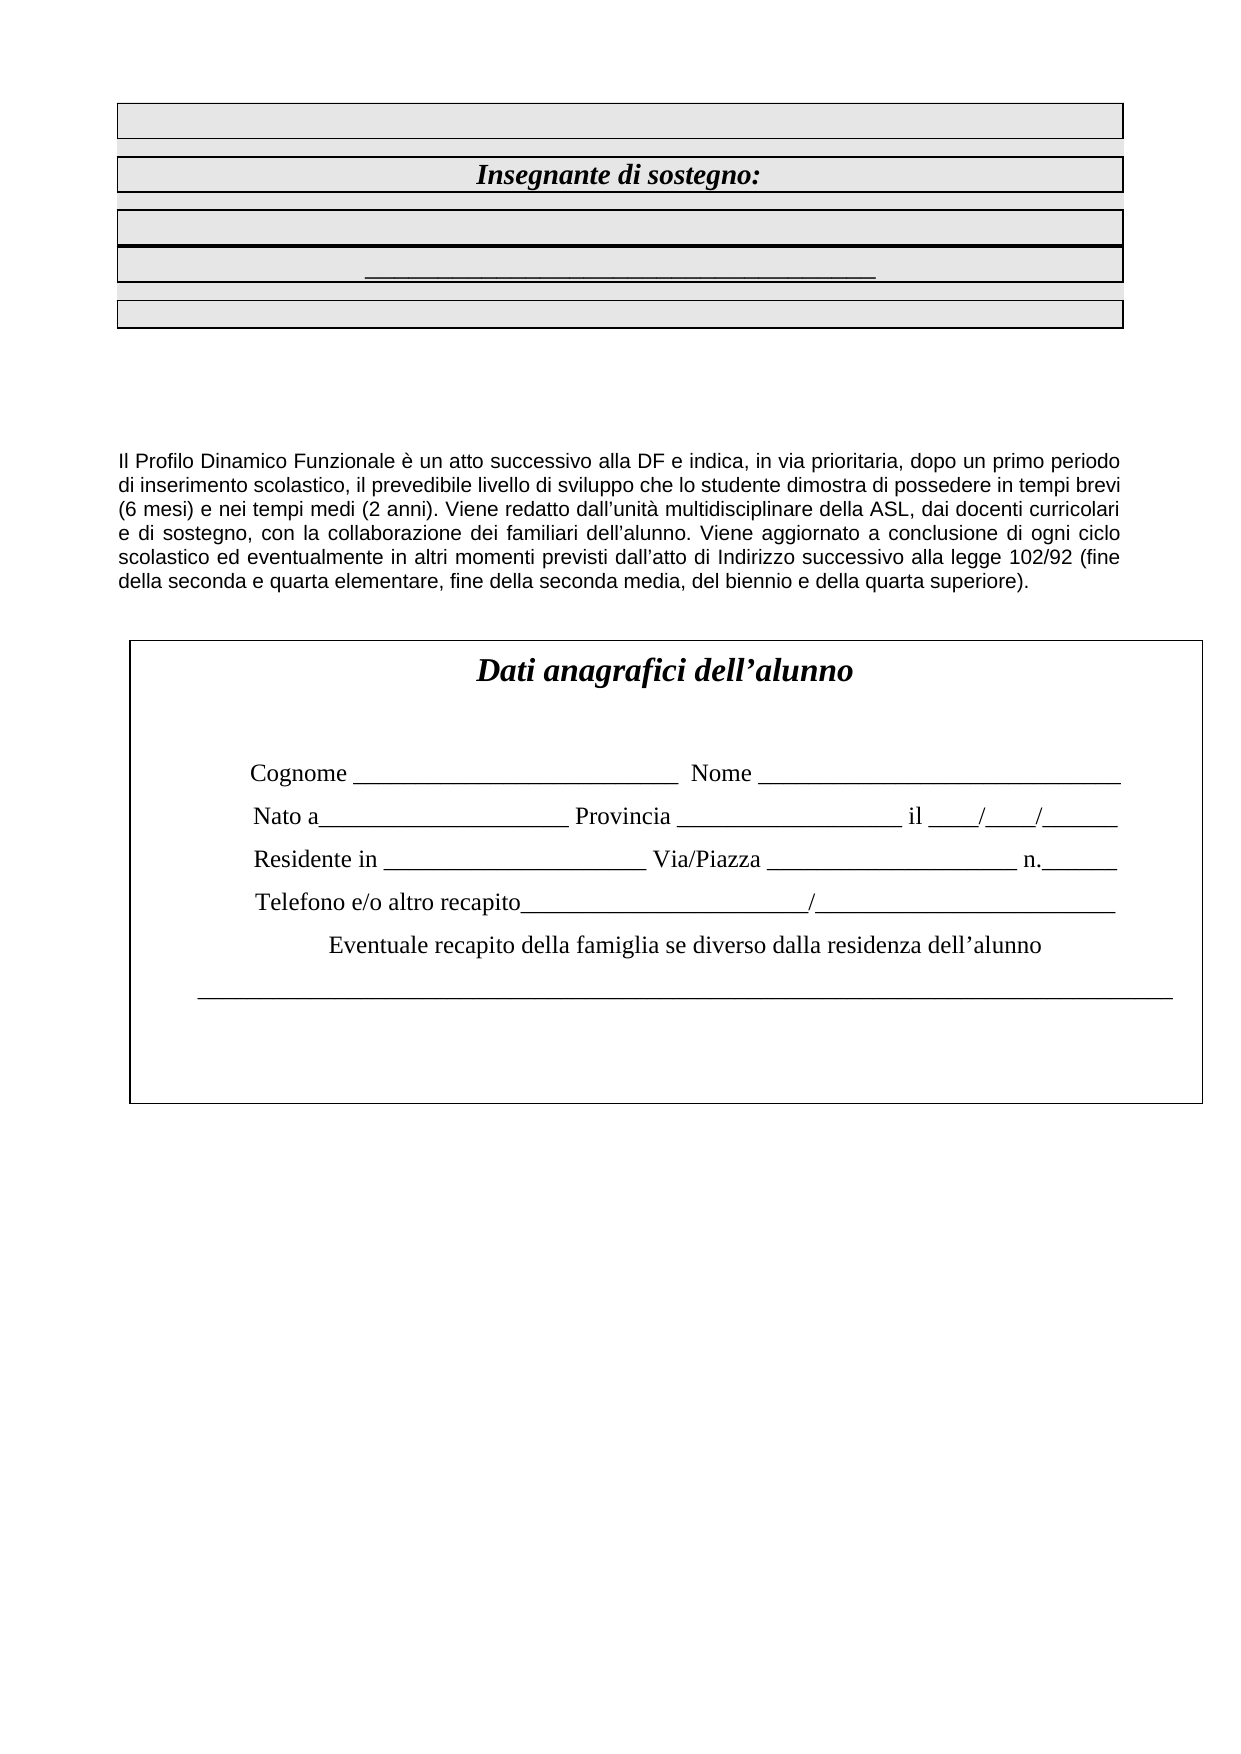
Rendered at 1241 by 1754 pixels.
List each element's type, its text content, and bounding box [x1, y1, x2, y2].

text ___________________________________ [118, 248, 1122, 281]
table_header Dati anagrafici dell’alunno Cognome __________________________ Nome _____________________________ Nato a____________________ Provincia __________________ il ____/____/______ Residente in _____________________ Via/Piazza ____________________ n.______ Telefono e/o altro recapito_______________________/________________________ Eventuale recapito della famiglia se diverso dalla residenza dell’alunno ______________________________________________________________________________ [131, 641, 1202, 1103]
text Insegnante di sostegno: [118, 158, 1122, 191]
text Il Profilo Dinamico Funzionale è un atto successivo alla DF e indica, in via prioritaria, dopo un primo periodo di inserimento scolastico, il prevedibile livello di sviluppo che lo studente dimostra di possedere in tempi brevi (6 mesi) e nei tempi medi (2 anni). Viene redatto dall’unità multidisciplinare della ASL, dai docenti curricolari e di sostegno, con la collaborazione dei familiari dell’alunno. Viene aggiornato a conclusione di ogni ciclo scolastico ed eventualmente in altri momenti previsti dall’atto di Indirizzo successivo alla legge 102/92 (fine della seconda e quarta elementare, fine della seconda media, del biennio e della quarta superiore). [118, 449, 1122, 592]
